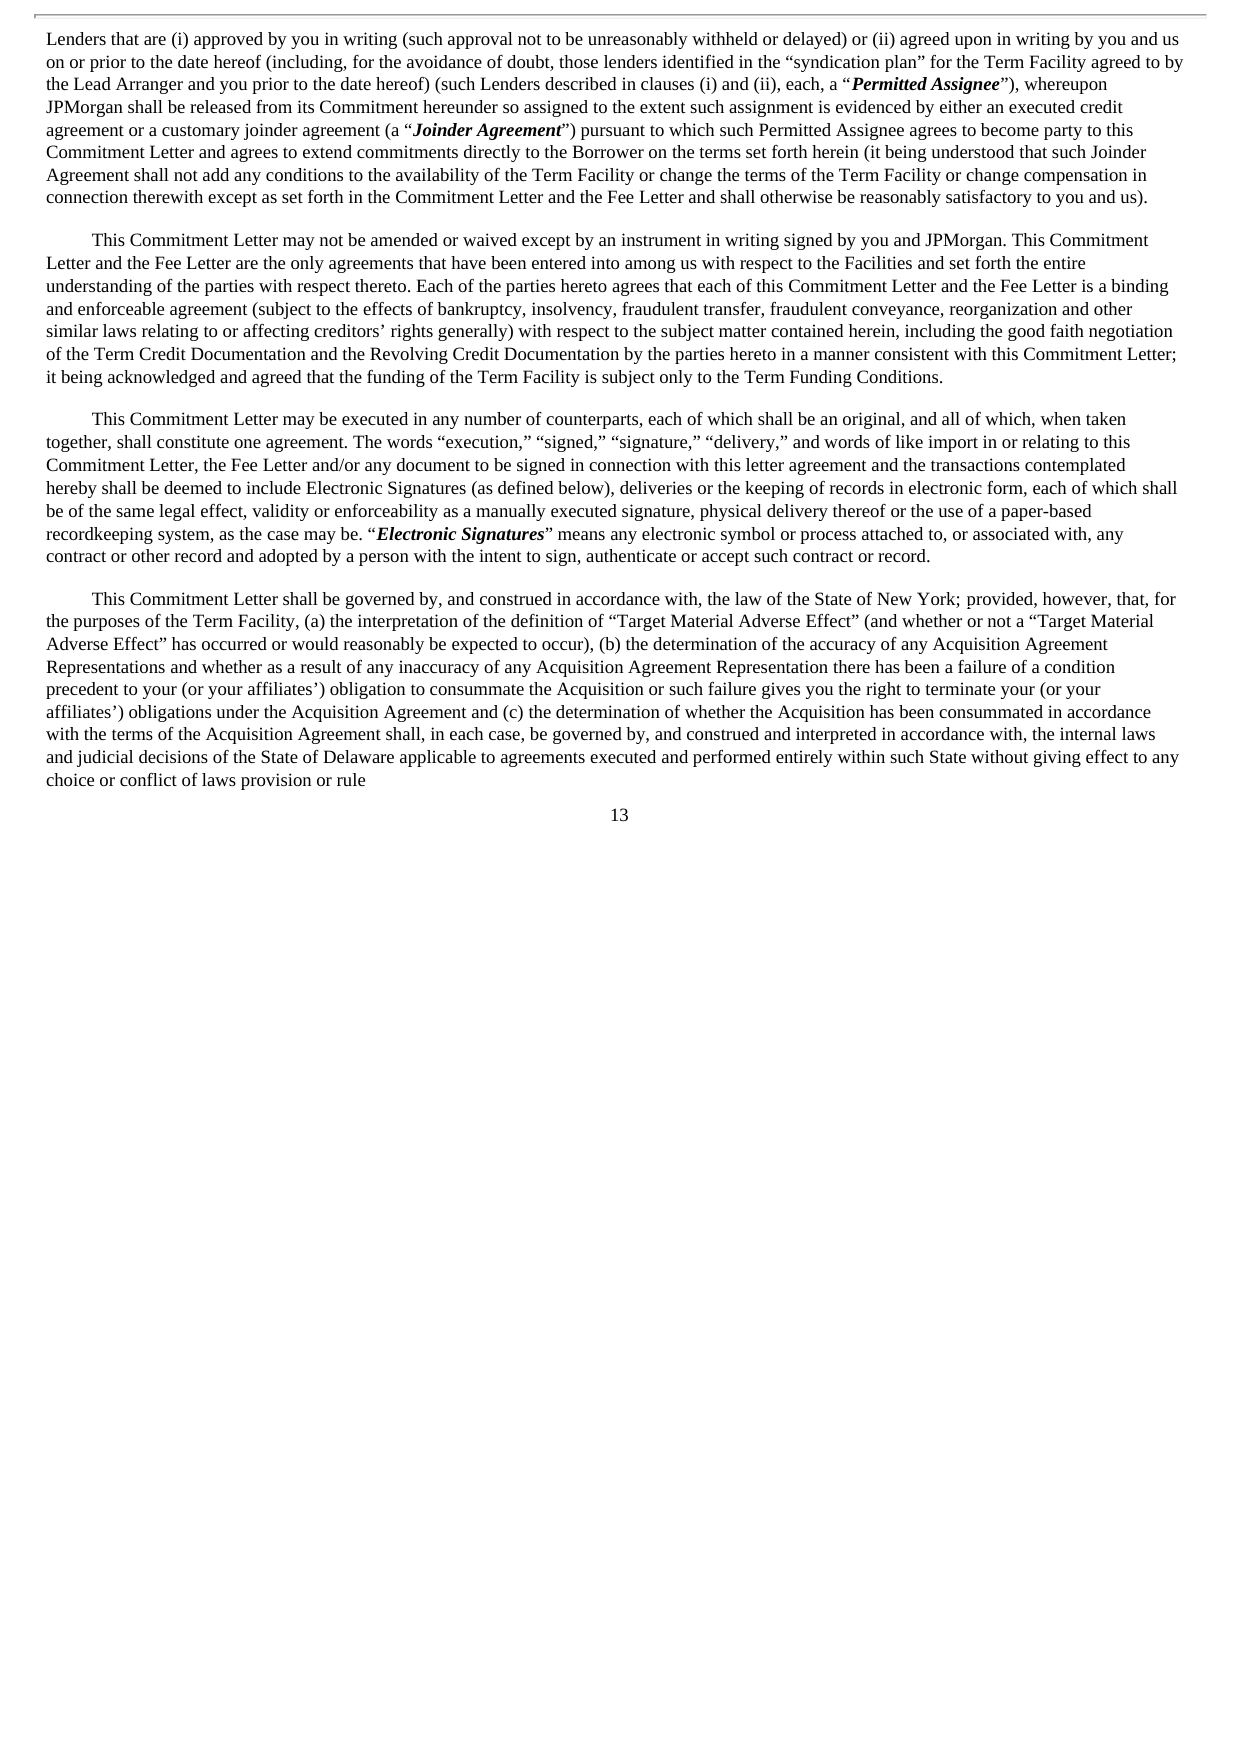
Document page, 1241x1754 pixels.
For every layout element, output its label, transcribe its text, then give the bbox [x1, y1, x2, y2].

picture [34, 14, 1207, 19]
text This Commitment Letter shall be governed by, and construed in accordance with, the law of the State of New York; provided, however, that, for the purposes of the Term Facility, (a) the interpretation of the definition of “Target Material Adverse Effect” (and whether or not a “Target Material Adverse Effect” has occurred or would reasonably be expected to occur), (b) the determination of the accuracy of any Acquisition Agreement Representations and whether as a result of any inaccuracy of any Acquisition Agreement Representation there has been a failure of a condition precedent to your (or your affiliates’) obligation to consummate the Acquisition or such failure gives you the right to terminate your (or your affiliates’) obligations under the Acquisition Agreement and (c) the determination of whether the Acquisition has been consummated in accordance with the terms of the Acquisition Agreement shall, in each case, be governed by, and construed and interpreted in accordance with, the internal laws and judicial decisions of the State of Delaware applicable to agreements executed and performed entirely within such State without giving effect to any choice or conflict of laws provision or rule [46, 588, 1184, 790]
text Lenders that are (i) approved by you in writing (such approval not to be unreasonably withheld or delayed) or (ii) agreed upon in writing by you and us on or prior to the date hereof (including, for the avoidance of doubt, those lenders identified in the “syndication plan” for the Term Facility agreed to by the Lead Arranger and you prior to the date hereof) (such Lenders described in clauses (i) and (ii), each, a “Permitted Assignee”), whereupon JPMorgan shall be released from its Commitment hereunder so assigned to the extent such assignment is evidenced by either an executed credit agreement or a customary joinder agreement (a “Joinder Agreement”) pursuant to which such Permitted Assignee agrees to become party to this Commitment Letter and agrees to extend commitments directly to the Borrower on the terms set forth herein (it being understood that such Joinder Agreement shall not add any conditions to the availability of the Term Facility or change the terms of the Term Facility or change compensation in connection therewith except as set forth in the Commitment Letter and the Fee Letter and shall otherwise be reasonably satisfactory to you and us). [46, 28, 1188, 208]
text This Commitment Letter may be executed in any number of counterparts, each of which shall be an original, and all of which, when taken together, shall constitute one agreement. The words “execution,” “signed,” “signature,” “delivery,” and words of like import in or relating to this Commitment Letter, the Fee Letter and/or any document to be signed in connection with this letter agreement and the transactions contemplated hereby shall be deemed to include Electronic Signatures (as defined below), deliveries or the keeping of records in electronic form, each of which shall be of the same legal effect, validity or enforceability as a manually executed signature, physical delivery thereof or the use of a paper-based recordkeeping system, as the case may be. “Electronic Signatures” means any electronic symbol or process attached to, or associated with, any contract or other record and adopted by a person with the intent to sign, authenticate or accept such contract or record. [46, 408, 1182, 567]
text This Commitment Letter may not be amended or waived except by an instrument in writing signed by you and JPMorgan. This Commitment Letter and the Fee Letter are the only agreements that have been entered into among us with respect to the Facilities and set forth the entire understanding of the parties with respect thereto. Each of the parties hereto agrees that each of this Commitment Letter and the Fee Letter is a binding and enforceable agreement (subject to the effects of bankruptcy, insolvency, fraudulent transfer, fraudulent conveyance, reorganization and other similar laws relating to or affecting creditors’ rights generally) with respect to the subject matter contained herein, including the good faith negotiation of the Term Credit Documentation and the Revolving Credit Documentation by the parties hereto in a manner consistent with this Commitment Letter; it being acknowledged and agreed that the funding of the Term Facility is subject only to the Term Funding Conditions. [46, 229, 1190, 387]
text 13 [46, 804, 1192, 825]
